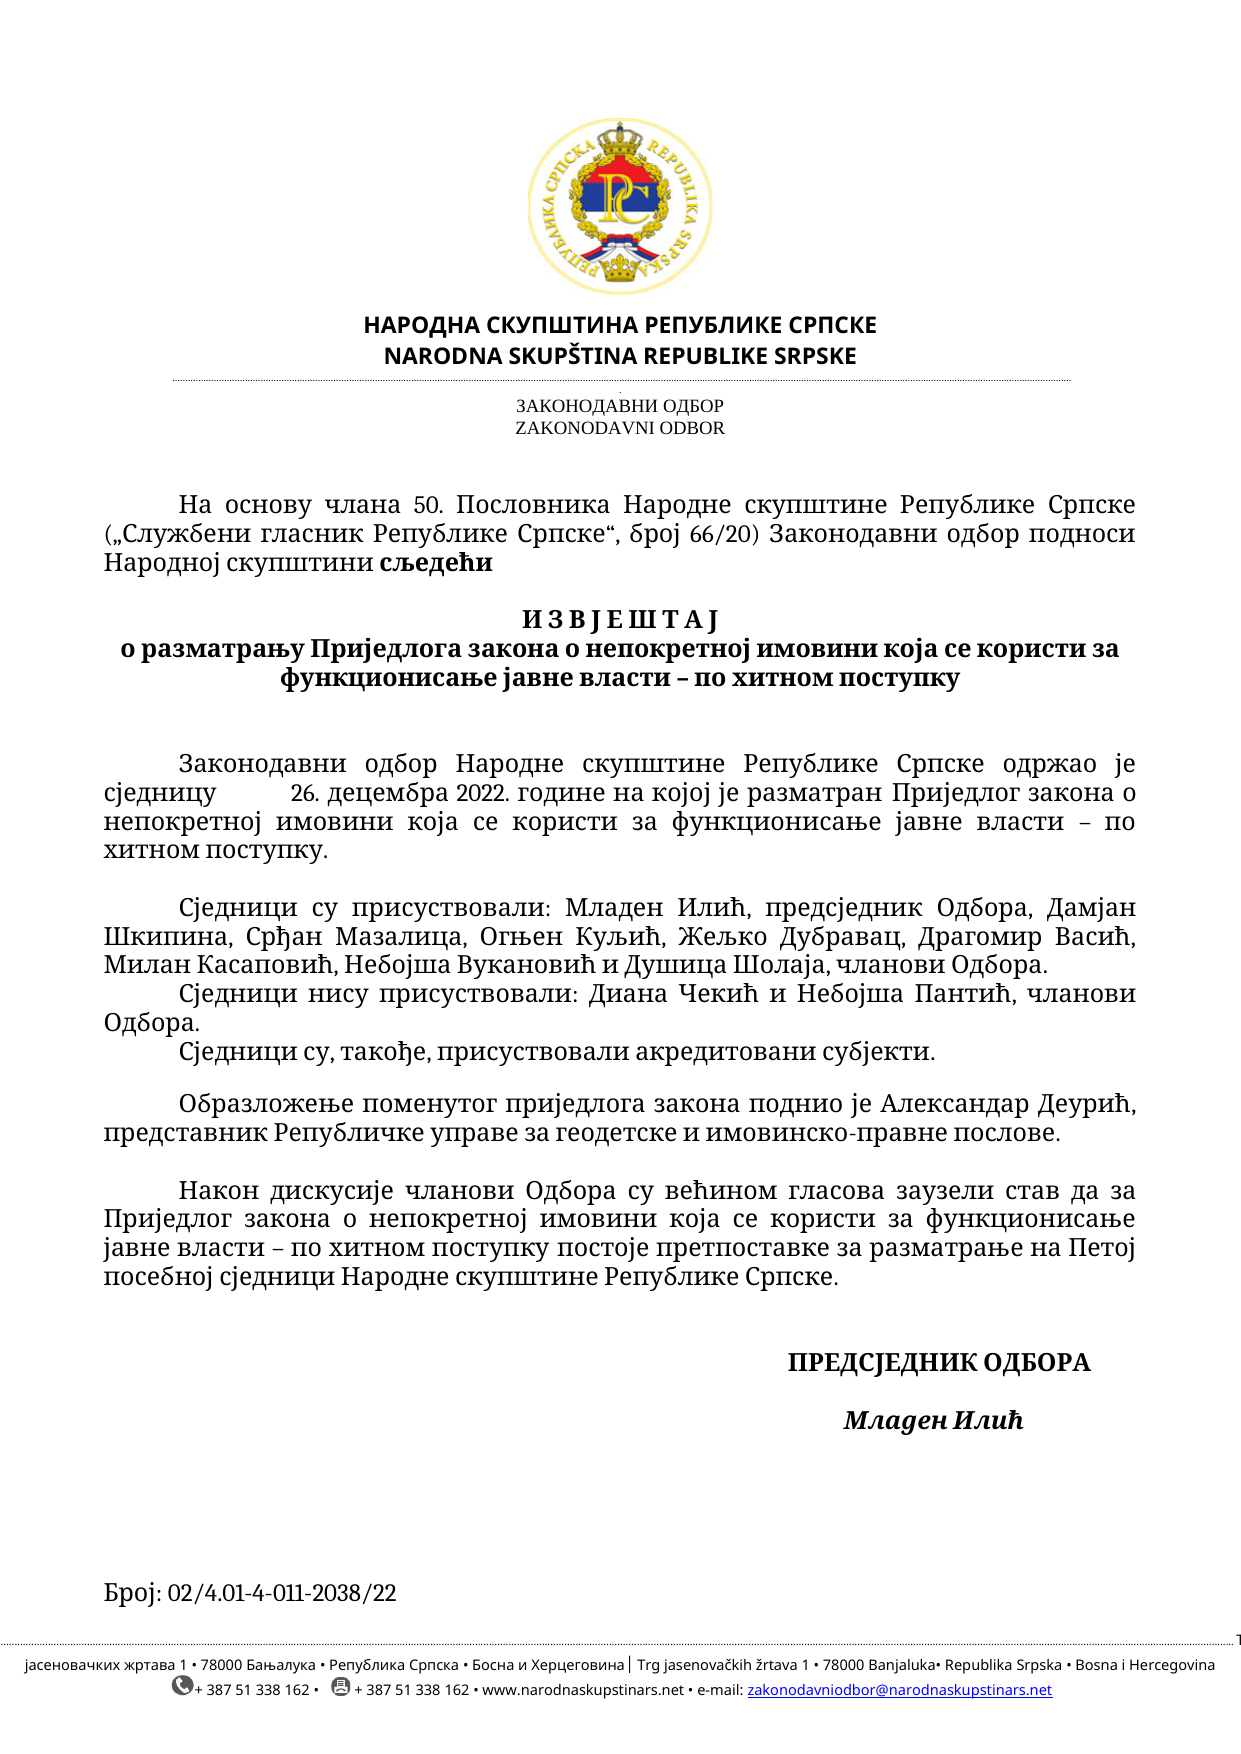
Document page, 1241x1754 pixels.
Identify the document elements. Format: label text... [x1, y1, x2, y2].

text Законодавни одбор Народне скупштине Републике Српске одржао је сједницу 26. децембра 2022. године на којој је разматран Приједлог закона о непокретној имовини која се користи за функционисање јавне власти – по хитном поступку. [103, 750, 1137, 865]
text о разматрању Приједлога закона о непокретној имовини која се користи за функционисање јавне власти – по хитном поступку [103, 635, 1137, 692]
text И З В Ј Е Ш Т А Ј [103, 606, 1137, 635]
text Након дискусије чланови Одбора су већином гласова заузели став да за Приједлог закона о непокретној имовини која се користи за функционисање јавне власти – по хитном поступку постоје претпоставке за разматрање на Петој посебној сједници Народне скупштине Републике Српске. [103, 1177, 1137, 1292]
text Младен Илић [103, 1407, 1137, 1435]
text Сједници нису присуствовали: Диана Чекић и Небојша Пантић, чланови Одбора. [103, 980, 1137, 1037]
text Број: 02/4.01-4-011-2038/22 [103, 1579, 1137, 1608]
text Образложење поменутог приједлога закона поднио је Александар Деурић, представник Републичке управе за геодетске и имовинско-правне послове. [103, 1090, 1137, 1148]
text Сједници су присуствовали: Младен Илић, предсједник Одбора, Дамјан Шкипина, Срђан Мазалица, Огњен Куљић, Жељко Дубравац, Драгомир Васић, Милан Касаповић, Небојша Вукановић и Душица Шолаја, чланови Одбора. [103, 894, 1137, 980]
text ПРЕДСЈЕДНИК ОДБОРА [103, 1349, 1137, 1378]
text Сједници су, такође, присуствовали акредитовани субјекти. [103, 1037, 1137, 1066]
text На основу члана 50. Пословника Народне скупштине Републике Српске („Службени гласник Републике Српске“, број 66/20) Законодавни одбор подноси Народној скупштини сљедећи [103, 491, 1137, 577]
